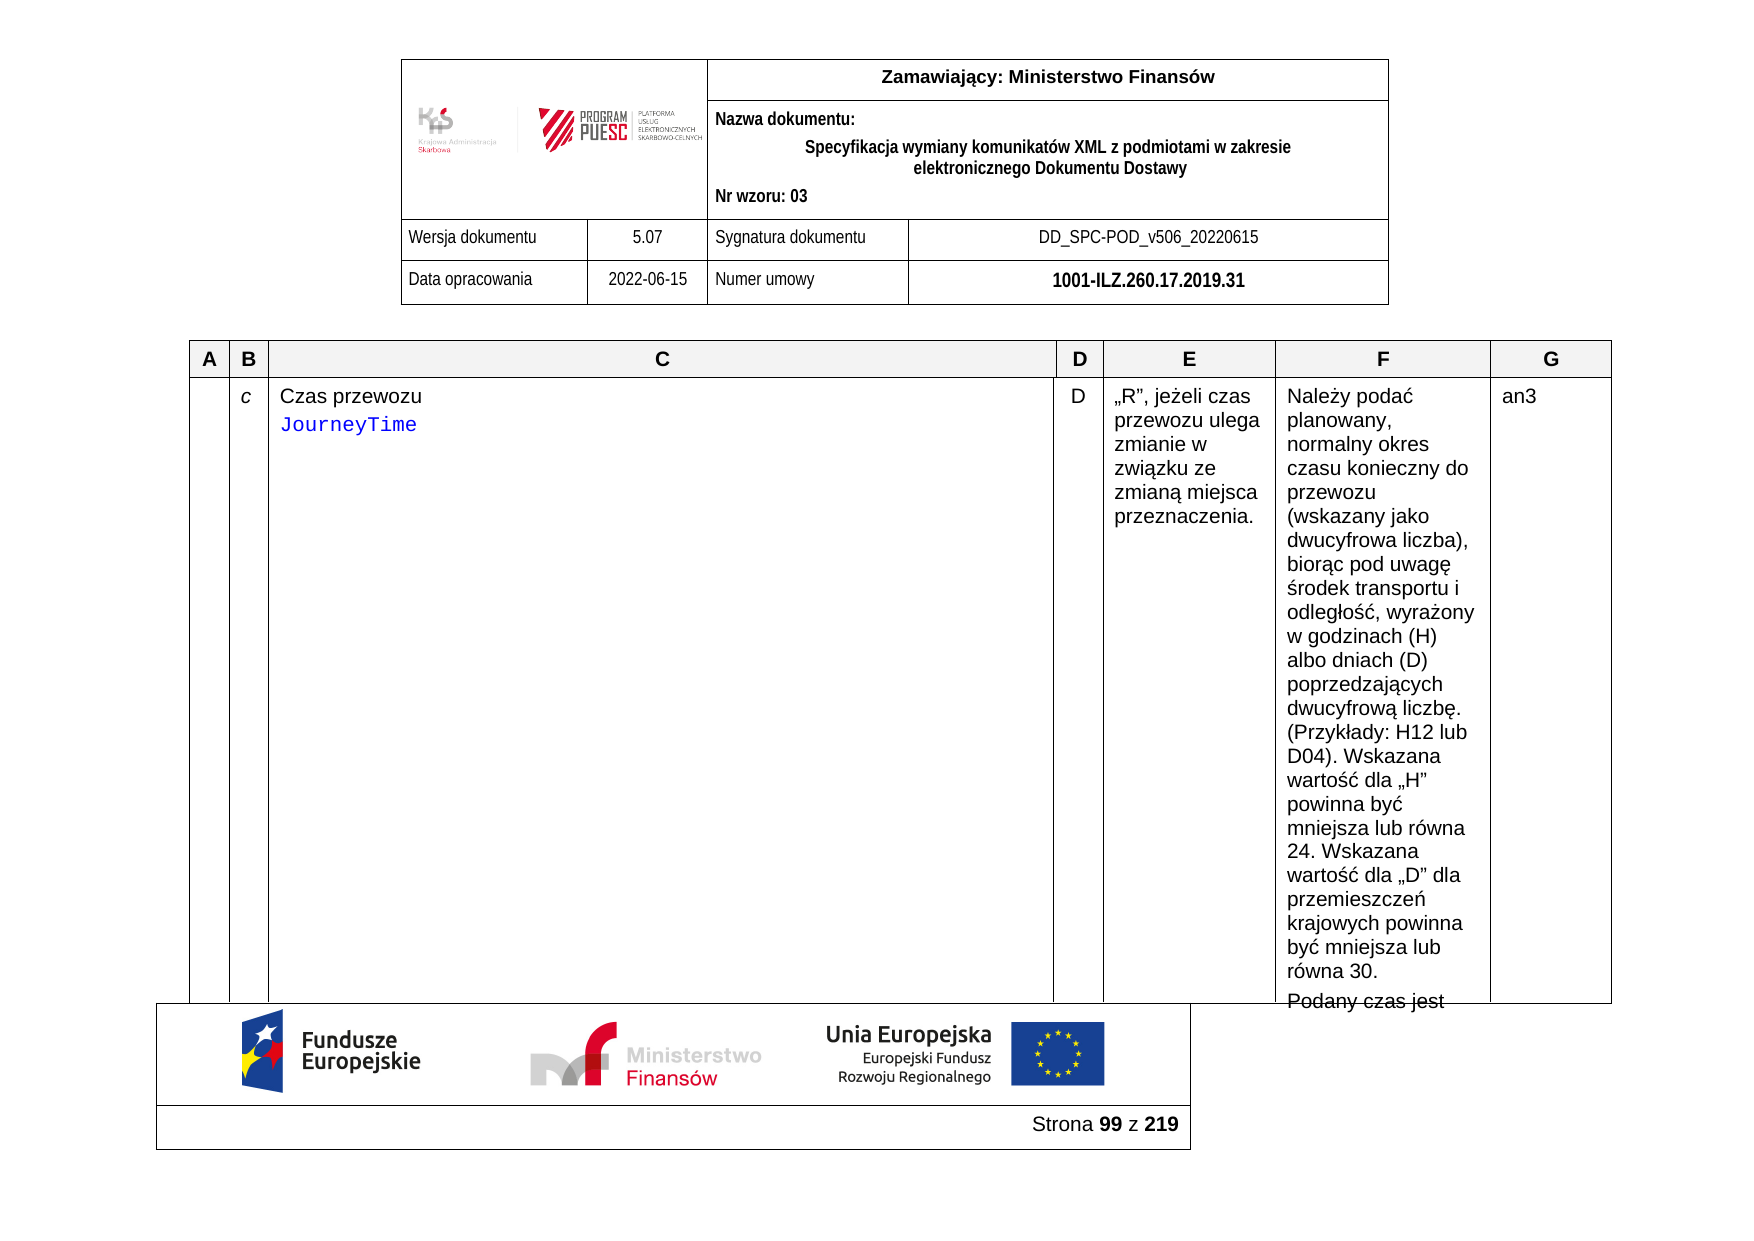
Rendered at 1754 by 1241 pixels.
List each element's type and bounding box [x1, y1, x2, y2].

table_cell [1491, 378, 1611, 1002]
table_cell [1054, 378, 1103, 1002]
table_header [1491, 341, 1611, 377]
picture [408, 97, 702, 163]
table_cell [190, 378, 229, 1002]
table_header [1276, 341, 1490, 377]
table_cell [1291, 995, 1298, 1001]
picture [242, 1009, 1105, 1093]
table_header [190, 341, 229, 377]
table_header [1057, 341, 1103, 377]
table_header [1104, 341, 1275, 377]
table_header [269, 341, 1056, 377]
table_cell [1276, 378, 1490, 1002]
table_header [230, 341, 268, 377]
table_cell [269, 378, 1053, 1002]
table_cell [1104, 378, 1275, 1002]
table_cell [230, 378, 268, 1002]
